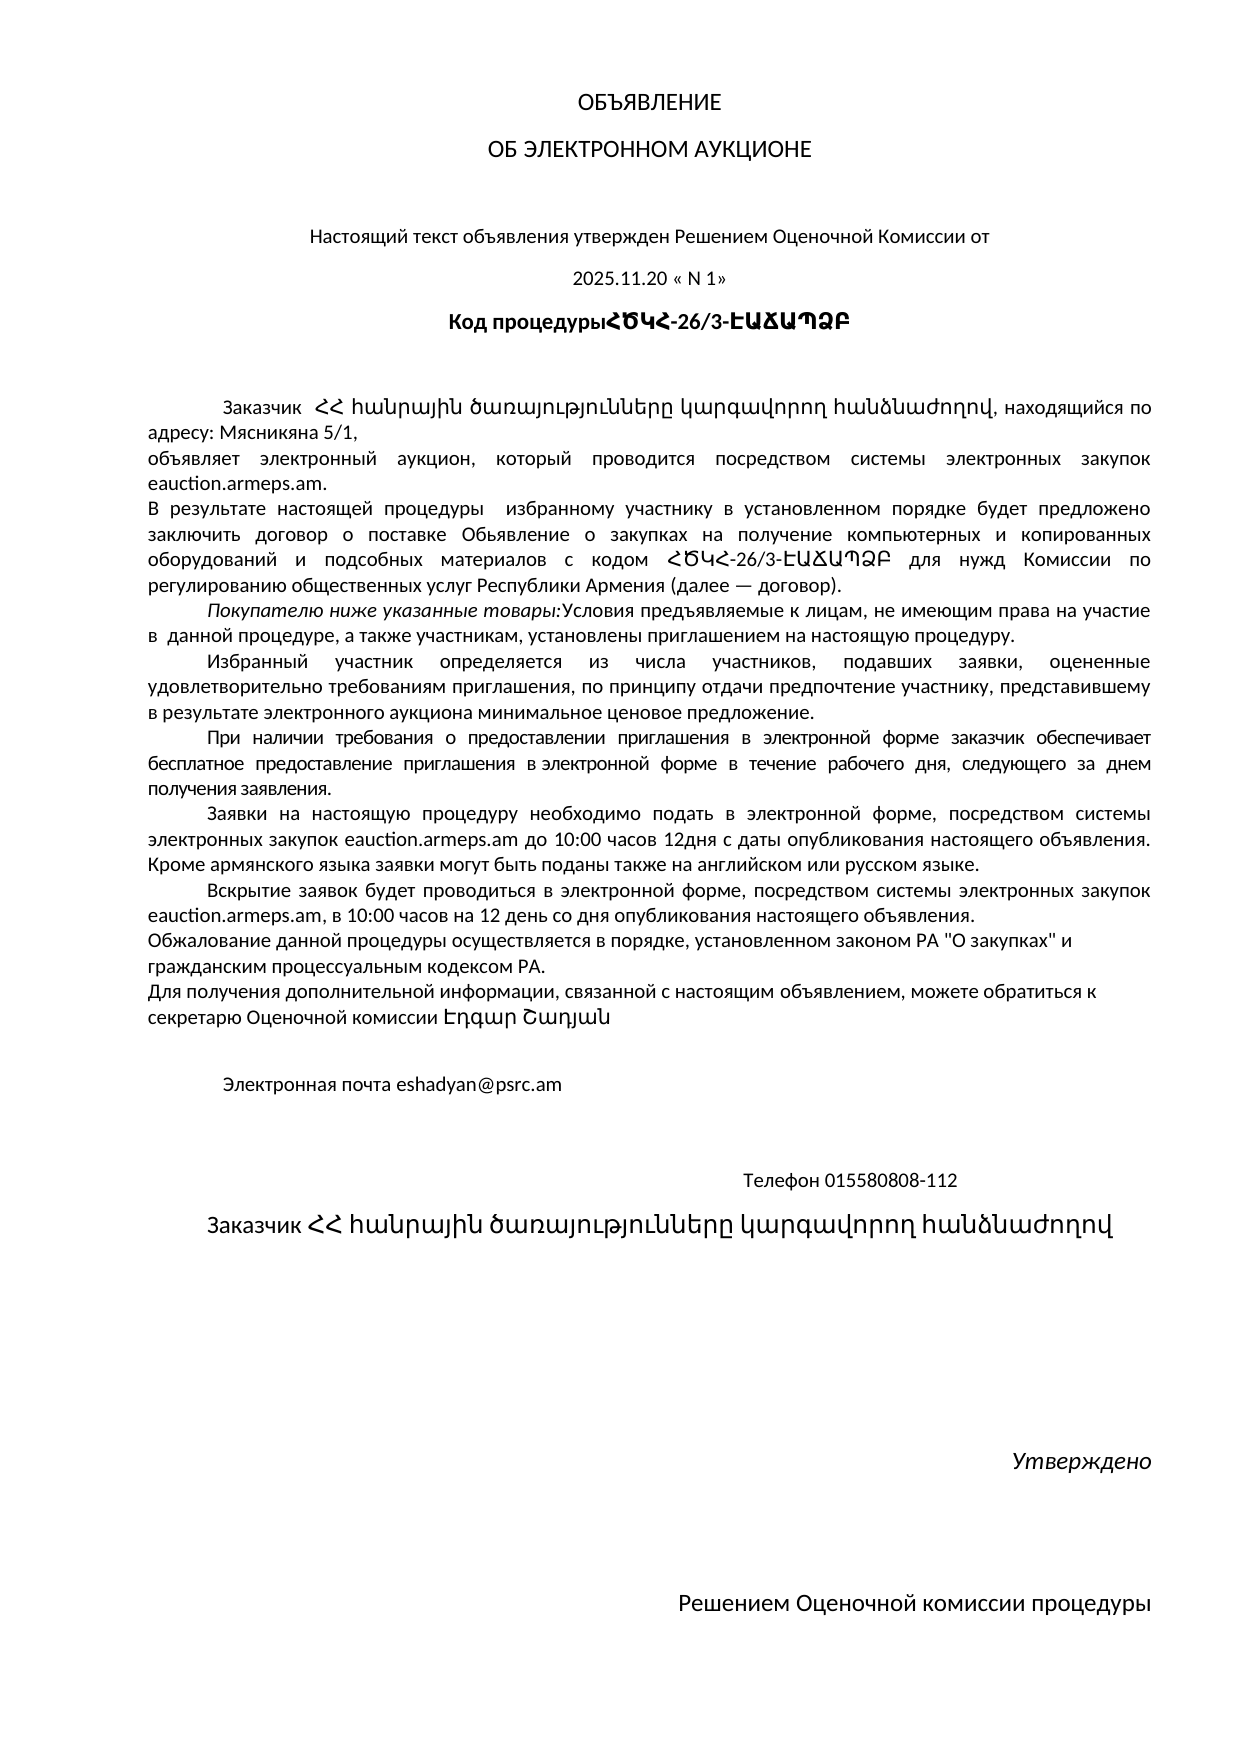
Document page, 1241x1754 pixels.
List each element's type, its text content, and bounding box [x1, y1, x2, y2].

text В результате настоящей процедуры избранному участнику в установленном порядке будет предложено заключить договор о поставке Обьявление о закупках на получение компьютерных и копированных оборудований и подсобных материалов с кодом ՀԾԿՀ-26/3-ԷԱՃԱՊՁԲ для нужд Комиссии по регулированию общественных услуг Республики Армения (далее — договор). [148, 496, 1152, 597]
text ОБ ЭЛЕКТРОННОМ АУКЦИОНЕ [148, 134, 1152, 164]
text Утверждено [148, 1445, 1152, 1476]
text Обжалование данной процедуры осуществляется в порядке, установленном законом РА "О закупках" и гражданским процессуальным кодексом РА. [148, 928, 1152, 978]
text Для получения дополнительной информации, связанной с настоящим объявлением, можете обратиться к секретарю Оценочной комиссии Էդգար Շադյան [148, 978, 1152, 1029]
text Заказчик ՀՀ հանրային ծառայությունները կարգավորող հանձնաժողով [148, 1209, 1152, 1240]
text объявляет электронный аукцион, который проводится посредством системы электронных закупок eauction.armeps.am. [148, 445, 1152, 496]
text Код процедурыՀԾԿՀ-26/3-ԷԱՃԱՊՁԲ [148, 307, 1152, 335]
text ОБЪЯВЛЕНИЕ [148, 86, 1152, 117]
text Покупателю ниже указанные товары:Условия предъявляемые к лицам, не имеющим права на участие в данной процедуре, а также участникам, установлены приглашением на настоящую процедуру. [148, 597, 1152, 648]
text При наличии требования о предоставлении приглашения в электронной форме заказчик обеспечивает бесплатное предоставление приглашения в электронной форме в течение рабочего дня, следующего за днем получения заявления. [148, 724, 1152, 801]
text 2025.11.20 « N 1» [148, 265, 1152, 290]
text Избранный участник определяется из числа участников, подавших заявки, оцененные удовлетворительно требованиям приглашения, по принципу отдачи предпочтение участнику, представившему в результате электронного аукциона минимальное ценовое предложение. [148, 648, 1152, 724]
text Электронная почта eshadyan@psrc.am [148, 1071, 1152, 1097]
text Вскрытие заявок будет проводиться в электронной форме, посредством системы электронных закупок eauction.armeps.am, в 10:00 часов на 12 день со дня опубликования настоящего объявления. [148, 877, 1152, 928]
text Заявки на настоящую процедуру необходимо подать в электронной форме, посредством системы электронных закупок eauction.armeps.am до 10:00 часов 12дня с даты опубликования настоящего объявления. Кроме армянского языка заявки могут быть поданы также на английском или русском языке. [148, 801, 1152, 877]
text Настоящий текст объявления утвержден Решением Оценочной Комиссии от [148, 223, 1152, 248]
text Заказчик ՀՀ հանրային ծառայությունները կարգավորող հանձնաժողով, находящийся по адресу: Мясникяна 5/1, [148, 394, 1152, 445]
text Решением Оценочной комиссии процедуры [148, 1587, 1152, 1617]
text Телефон 015580808-112 [325, 1113, 1152, 1193]
